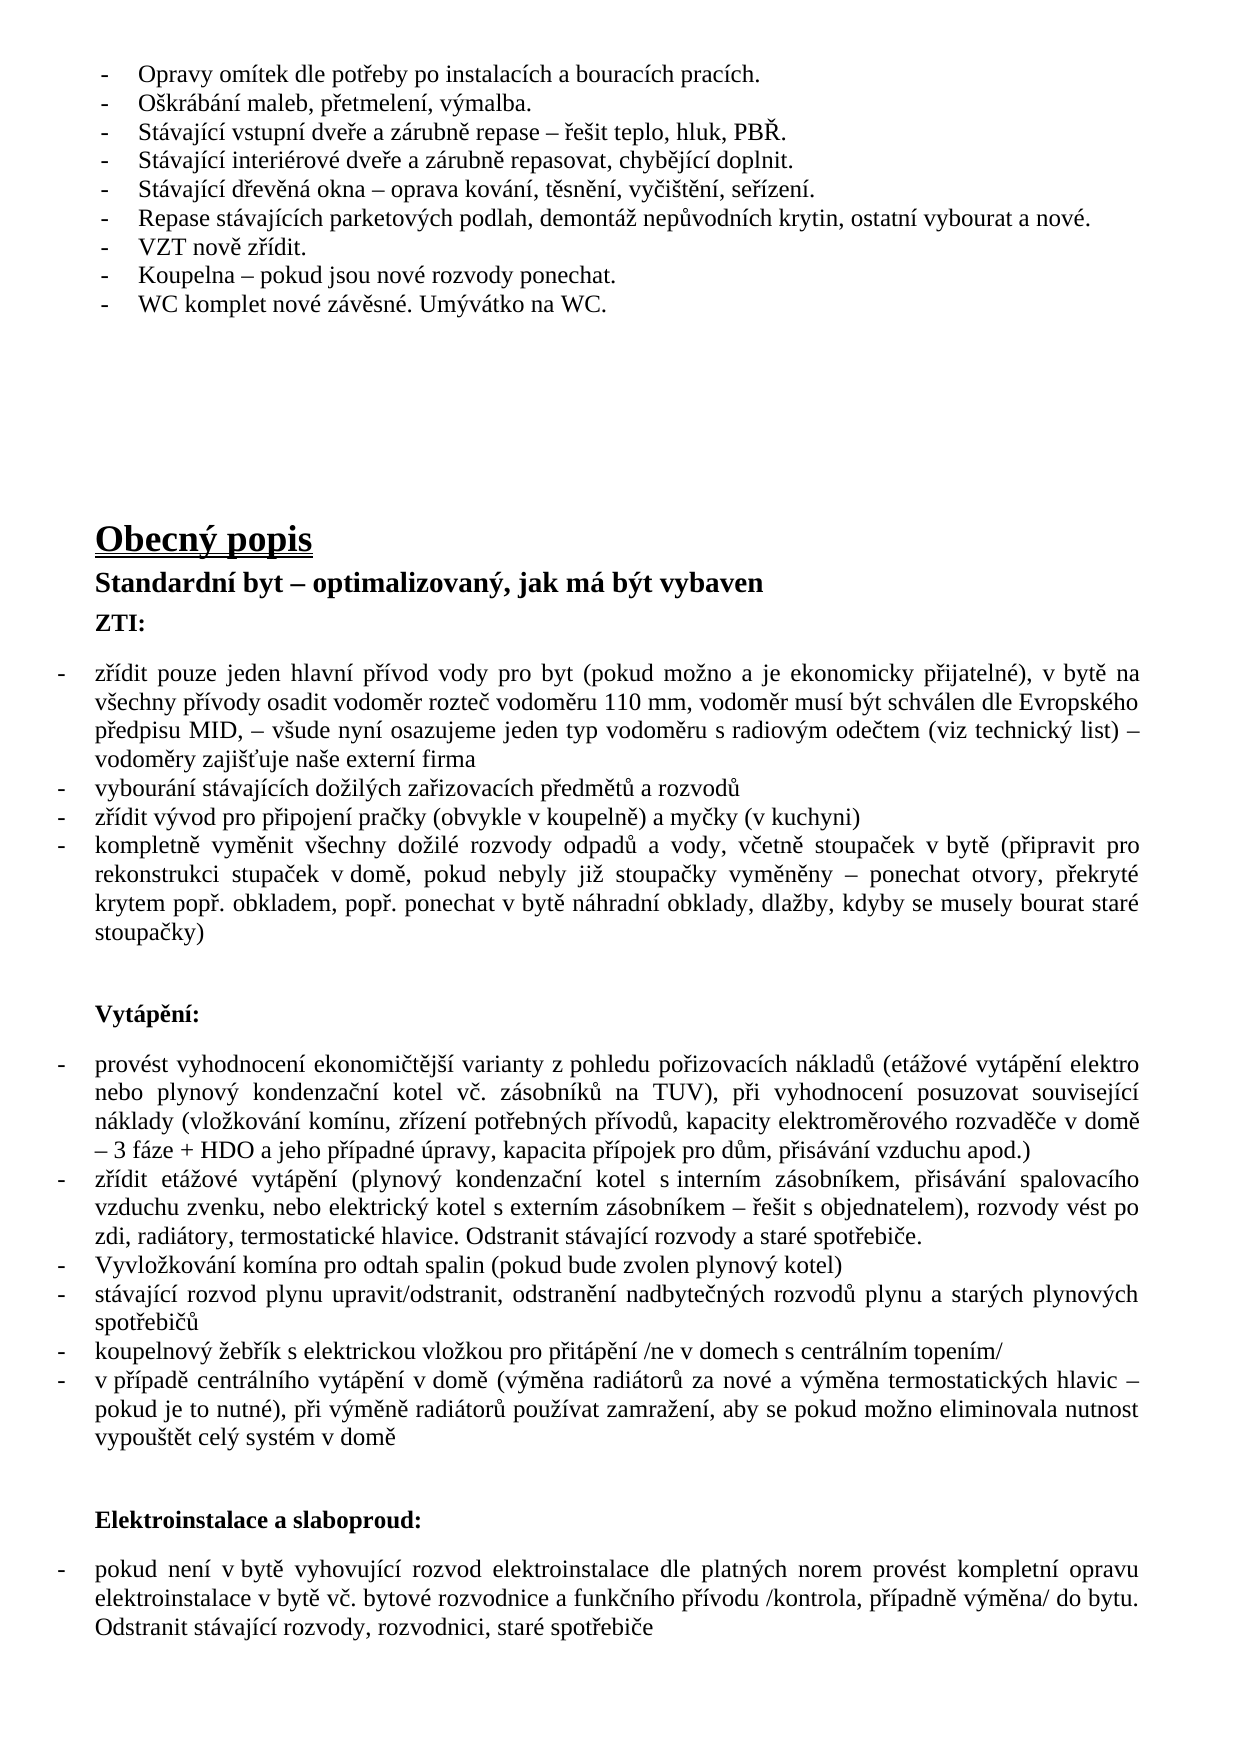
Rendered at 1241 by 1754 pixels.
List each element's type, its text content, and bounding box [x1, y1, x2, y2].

list Oškrábání maleb, přetmelení, výmalba. [100, 88, 1140, 117]
list Stávající dřevěná okna – oprava kování, těsnění, vyčištění, seřízení. [100, 174, 1140, 203]
list Repase stávajících parketových podlah, demontáž nepůvodních krytin, ostatní vybourat a nové. [100, 203, 1140, 232]
list koupelnový žebřík s elektrickou vložkou pro přitápění /ne v domech s centrálním topením/ [57, 1336, 1140, 1365]
list provést vyhodnocení ekonomičtější varianty z pohledu pořizovacích nákladů (etážové vytápění elektro nebo plynový kondenzační kotel vč. zásobníků na TUV), při vyhodnocení posuzovat související náklady (vložkování komínu, zřízení potřebných přívodů, kapacity elektroměrového rozvaděče v domě – 3 fáze + HDO a jeho případné úpravy, kapacita přípojek pro dům, přisávání vzduchu apod.) [57, 1049, 1140, 1164]
text Standardní byt – optimalizovaný, jak má být vybaven [94, 566, 1140, 599]
list stávající rozvod plynu upravit/odstranit, odstranění nadbytečných rozvodů plynu a starých plynových spotřebičů [57, 1279, 1140, 1336]
list v případě centrálního vytápění v domě (výměna radiátorů za nové a výměna termostatických hlavic – pokud je to nutné), při výměně radiátorů používat zamražení, aby se pokud možno eliminovala nutnost vypouštět celý systém v domě [57, 1365, 1140, 1451]
list pokud není v bytě vyhovující rozvod elektroinstalace dle platných norem provést kompletní opravu elektroinstalace v bytě vč. bytové rozvodnice a funkčního přívodu /kontrola, případně výměna/ do bytu. Odstranit stávající rozvody, rozvodnici, staré spotřebiče [57, 1554, 1140, 1641]
list kompletně vyměnit všechny dožilé rozvody odpadů a vody, včetně stoupaček v bytě (připravit pro rekonstrukci stupaček v domě, pokud nebyly již stoupačky vyměněny – ponechat otvory, překryté krytem popř. obkladem, popř. ponechat v bytě náhradní obklady, dlažby, kdyby se musely bourat staré stoupačky) [57, 830, 1140, 945]
text Vytápění: [94, 999, 1140, 1028]
list Stávající vstupní dveře a zárubně repase – řešit teplo, hluk, PBŘ. [100, 117, 1140, 145]
list zřídit etážové vytápění (plynový kondenzační kotel s interním zásobníkem, přisávání spalovacího vzduchu zvenku, nebo elektrický kotel s externím zásobníkem – řešit s objednatelem), rozvody vést po zdi, radiátory, termostatické hlavice. Odstranit stávající rozvody a staré spotřebiče. [57, 1164, 1140, 1250]
list zřídit pouze jeden hlavní přívod vody pro byt (pokud možno a je ekonomicky přijatelné), v bytě na všechny přívody osadit vodoměr rozteč vodoměru 110 mm, vodoměr musí být schválen dle Evropského předpisu MID, – všude nyní osazujeme jeden typ vodoměru s radiovým odečtem (viz technický list) – vodoměry zajišťuje naše externí firma [57, 658, 1140, 773]
list VZT nově zřídit. [100, 232, 1140, 260]
list WC komplet nové závěsné. Umývátko na WC. [100, 289, 1140, 318]
text Obecný popis [94, 516, 1140, 559]
list Koupelna – pokud jsou nové rozvody ponechat. [100, 260, 1140, 289]
text Elektroinstalace a slaboproud: [94, 1505, 1140, 1534]
list Vyvložkování komína pro odtah spalin (pokud bude zvolen plynový kotel) [57, 1250, 1140, 1279]
text ZTI: [94, 608, 1140, 637]
list vybourání stávajících dožilých zařizovacích předmětů a rozvodů [57, 773, 1140, 802]
list zřídit vývod pro připojení pračky (obvykle v koupelně) a myčky (v kuchyni) [57, 802, 1140, 830]
list Opravy omítek dle potřeby po instalacích a bouracích pracích. [100, 59, 1140, 88]
list Stávající interiérové dveře a zárubně repasovat, chybějící doplnit. [100, 145, 1140, 174]
